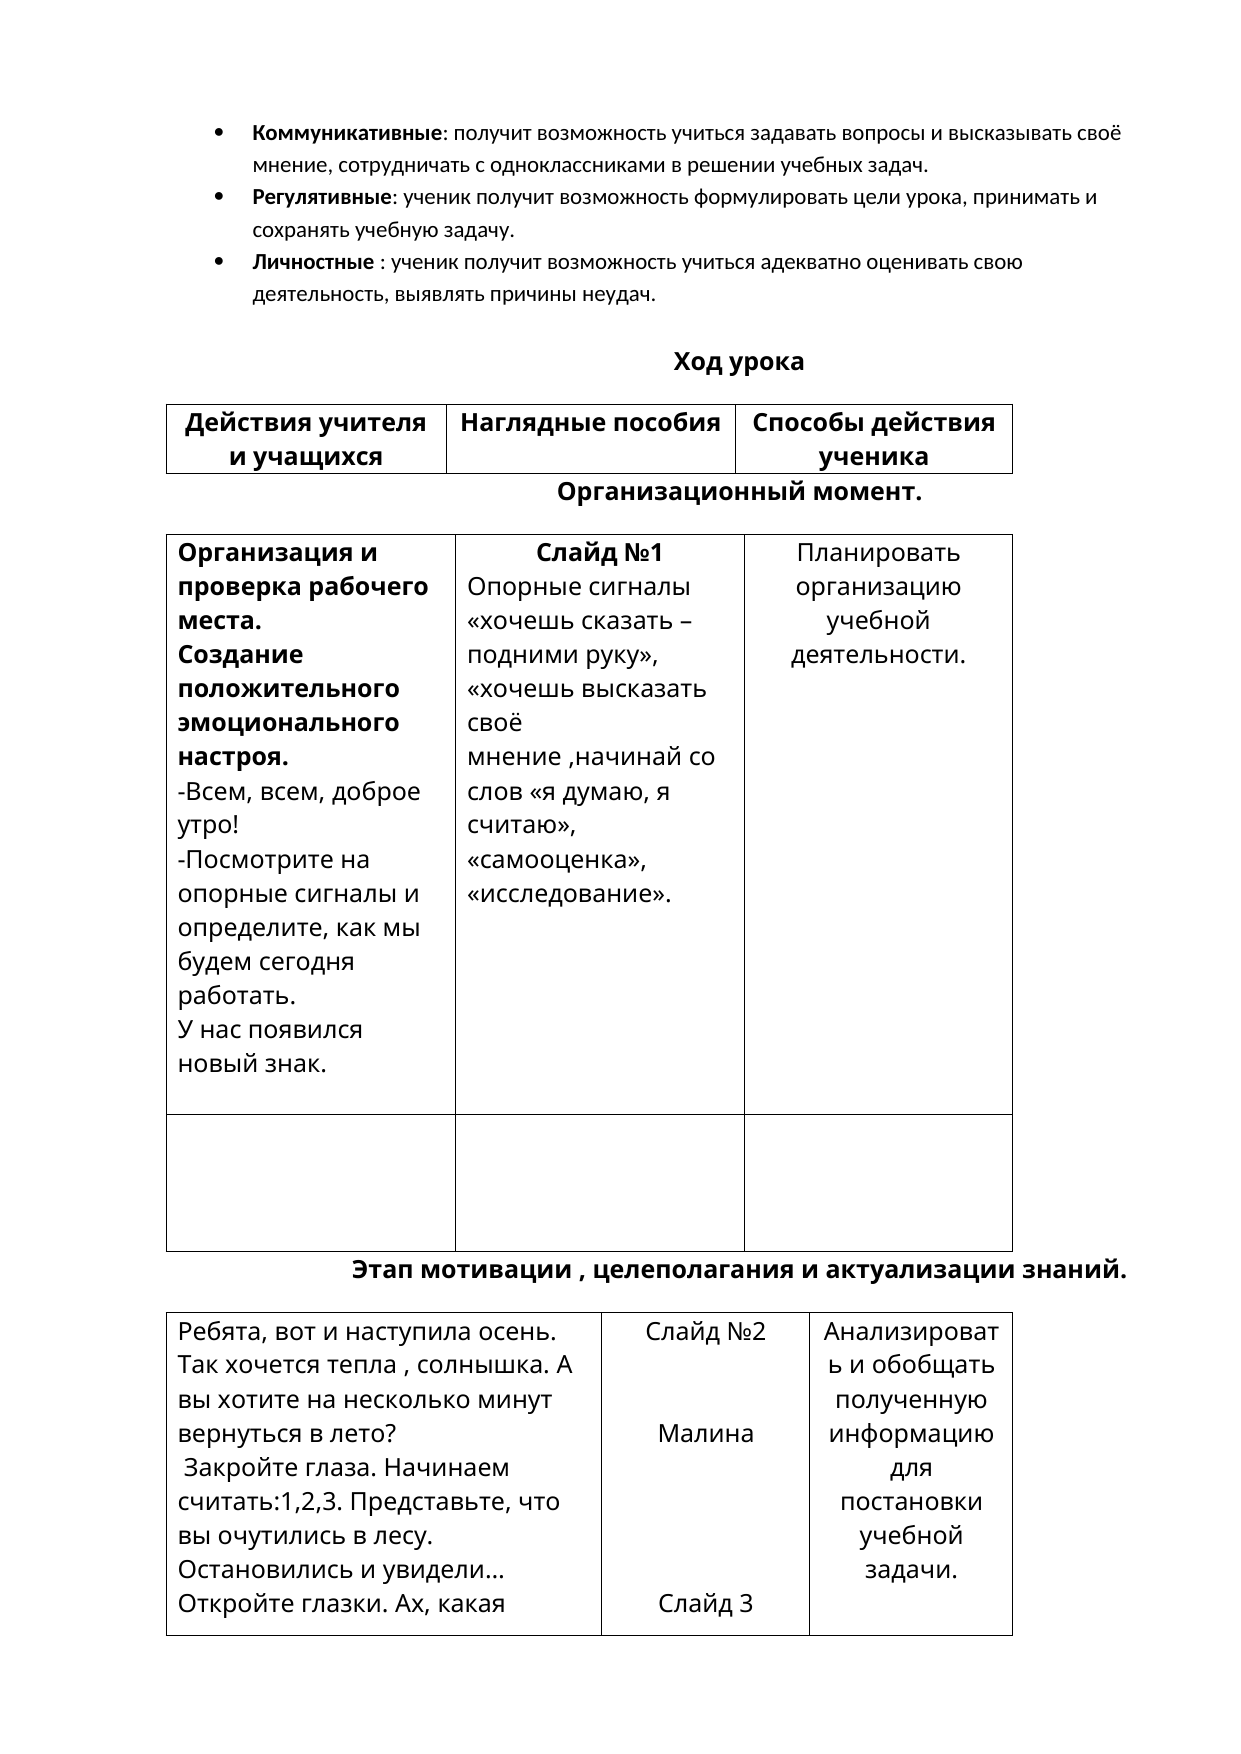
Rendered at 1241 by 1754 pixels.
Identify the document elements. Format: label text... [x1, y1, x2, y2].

table_header Организация и проверка рабочего места. Создание положительного эмоционального настроя. -Всем, всем, доброе утро! -Посмотрите на опорные сигналы и определите, как мы будем сегодня работать. У нас появился новый знак. [167, 535, 455, 1114]
list Организационный момент. [327, 474, 1152, 508]
table_cell [456, 1115, 744, 1251]
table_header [167, 1313, 601, 1635]
list Коммуникативные: получит возможность учиться задавать вопросы и высказывать своё мнение, сотрудничать с одноклассниками в решении учебных задач. [215, 118, 1152, 178]
table_header Слайд №1 Опорные сигналы «хочешь сказать –подними руку», «хочешь высказать своё мнение ,начинай со слов «я думаю, я считаю», «самооценка», «исследование». [456, 535, 744, 1114]
table_header Действия учителя и учащихся [167, 405, 446, 473]
table_header Наглядные пособия [447, 405, 735, 473]
list Личностные : ученик получит возможность учиться адекватно оценивать свою деятельность, выявлять причины неудач. [215, 247, 1152, 307]
list Этап мотивации , целеполагания и актуализации знаний. [327, 1252, 1152, 1286]
table_header Планировать организацию учебной деятельности. [745, 535, 1012, 1114]
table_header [602, 1313, 809, 1635]
table_cell [167, 1115, 455, 1251]
list Ход урока [327, 343, 1152, 377]
list Регулятивные: ученик получит возможность формулировать цели урока, принимать и сохранять учебную задачу. [215, 182, 1152, 243]
table_cell [745, 1115, 1012, 1251]
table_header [810, 1313, 1012, 1635]
table_header Способы действия ученика [736, 405, 1012, 473]
